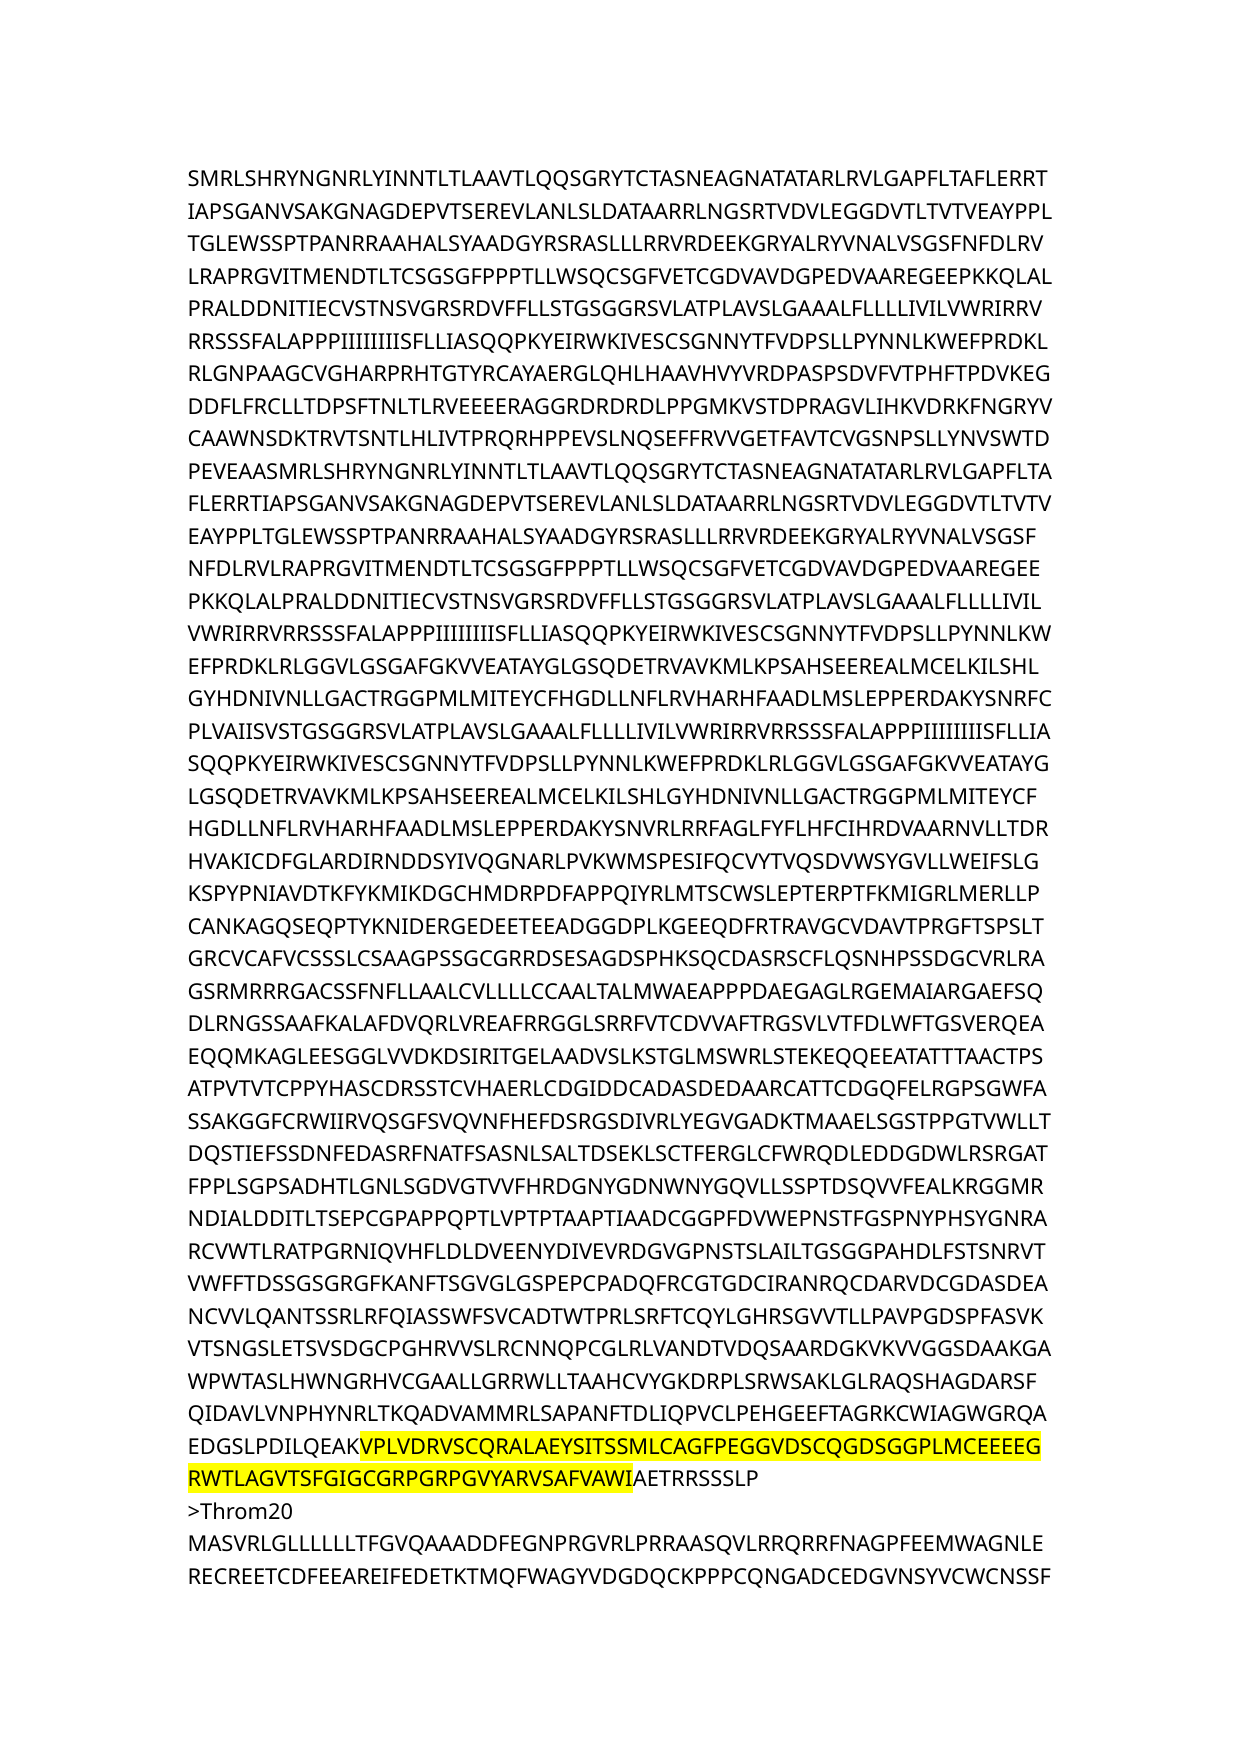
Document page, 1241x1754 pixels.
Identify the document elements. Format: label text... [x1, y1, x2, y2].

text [187, 1527, 1053, 1592]
text >Throm20 [187, 1494, 1053, 1527]
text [187, 162, 1053, 1494]
